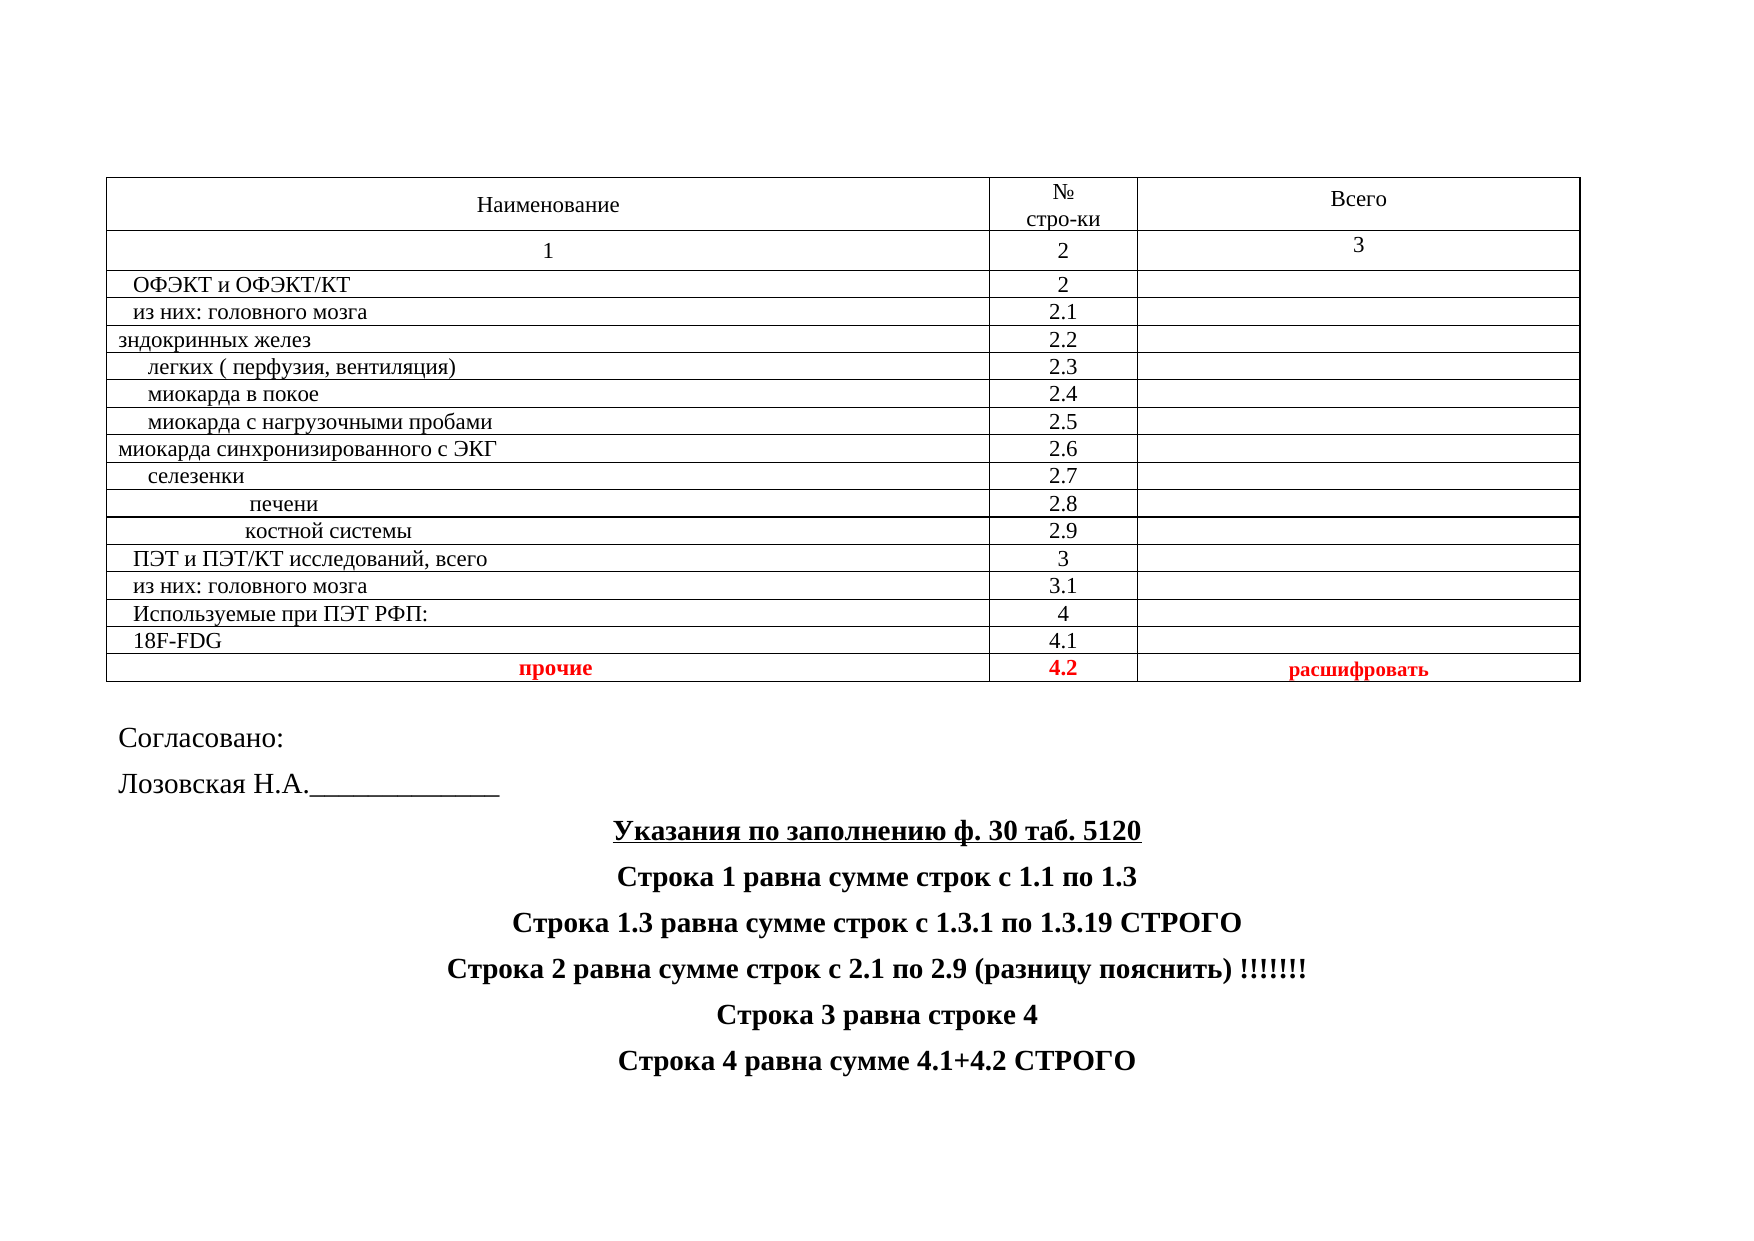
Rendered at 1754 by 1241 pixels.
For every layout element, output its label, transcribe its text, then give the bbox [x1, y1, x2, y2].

table_cell [1138, 627, 1579, 653]
table_cell 2 [990, 271, 1137, 297]
table_cell 18F-FDG [107, 627, 989, 653]
table_cell 2.8 [990, 490, 1137, 516]
text Согласовано: [118, 721, 1636, 754]
table_cell 3 [990, 545, 1137, 571]
text Строка 3 равна строке 4 [118, 997, 1636, 1030]
table_cell [1138, 463, 1579, 489]
table_cell 2.2 [990, 326, 1137, 352]
table_cell 1 [107, 231, 989, 270]
table_cell 2.7 [990, 463, 1137, 489]
text Строка 1 равна сумме строк с 1.1 по 1.3 [118, 859, 1636, 892]
table_cell 2.1 [990, 298, 1137, 324]
table_cell печени [107, 490, 989, 516]
table_cell миокарда синхронизированного с ЭКГ [107, 435, 989, 462]
text Строка 2 равна сумме строк с 2.1 по 2.9 (разницу пояснить) !!!!!!! [118, 951, 1636, 984]
table_cell расшифровать [1138, 654, 1579, 681]
text Строка 1.3 равна сумме строк с 1.3.1 по 1.3.19 СТРОГО [118, 905, 1636, 938]
table_cell 4.2 [990, 654, 1137, 681]
table_header Наименование [107, 178, 989, 230]
table_cell 4 [990, 600, 1137, 626]
table_cell из них: головного мозга [107, 572, 989, 598]
table_cell ПЭТ и ПЭТ/КТ исследований, всего [107, 545, 989, 571]
table_cell прочие [107, 654, 989, 681]
table_cell [1138, 271, 1579, 297]
table_cell [1138, 572, 1579, 598]
table_cell [1138, 326, 1579, 352]
table_header № стро-ки [990, 178, 1137, 230]
table_cell селезенки [107, 463, 989, 489]
table_cell [1138, 435, 1579, 462]
text Строка 4 равна сумме 4.1+4.2 СТРОГО [118, 1043, 1636, 1076]
text Лозовская Н.А._____________ [118, 767, 1636, 800]
table_cell 2.6 [990, 435, 1137, 462]
table_cell 4.1 [990, 627, 1137, 653]
text Указания по заполнению ф. 30 таб. 5120 [118, 813, 1636, 846]
table_cell [1138, 600, 1579, 626]
table_cell миокарда с нагрузочными пробами [107, 408, 989, 434]
table_cell 3 [1138, 231, 1579, 270]
table_cell [1138, 408, 1579, 434]
table_cell [1138, 490, 1579, 516]
table_cell [1138, 298, 1579, 324]
table_cell ОФЭКТ и ОФЭКТ/КТ [107, 271, 989, 297]
table_cell Используемые при ПЭТ РФП: [107, 600, 989, 626]
table_cell [1138, 353, 1579, 379]
table_cell 2.5 [990, 408, 1137, 434]
table_cell 2 [990, 231, 1137, 270]
table_cell зндокринных желез [107, 326, 989, 352]
table_cell миокарда в покое [107, 380, 989, 407]
table_cell [1138, 518, 1579, 544]
table_cell [1138, 380, 1579, 407]
table_cell 3.1 [990, 572, 1137, 598]
table_header Всего [1138, 178, 1579, 230]
table_cell 2.4 [990, 380, 1137, 407]
table_cell [1138, 545, 1579, 571]
table_cell 2.9 [990, 518, 1137, 544]
table_cell из них: головного мозга [107, 298, 989, 324]
table_cell 2.3 [990, 353, 1137, 379]
table_cell костной системы [107, 518, 989, 544]
table_cell легких ( перфузия, вентиляция) [107, 353, 989, 379]
